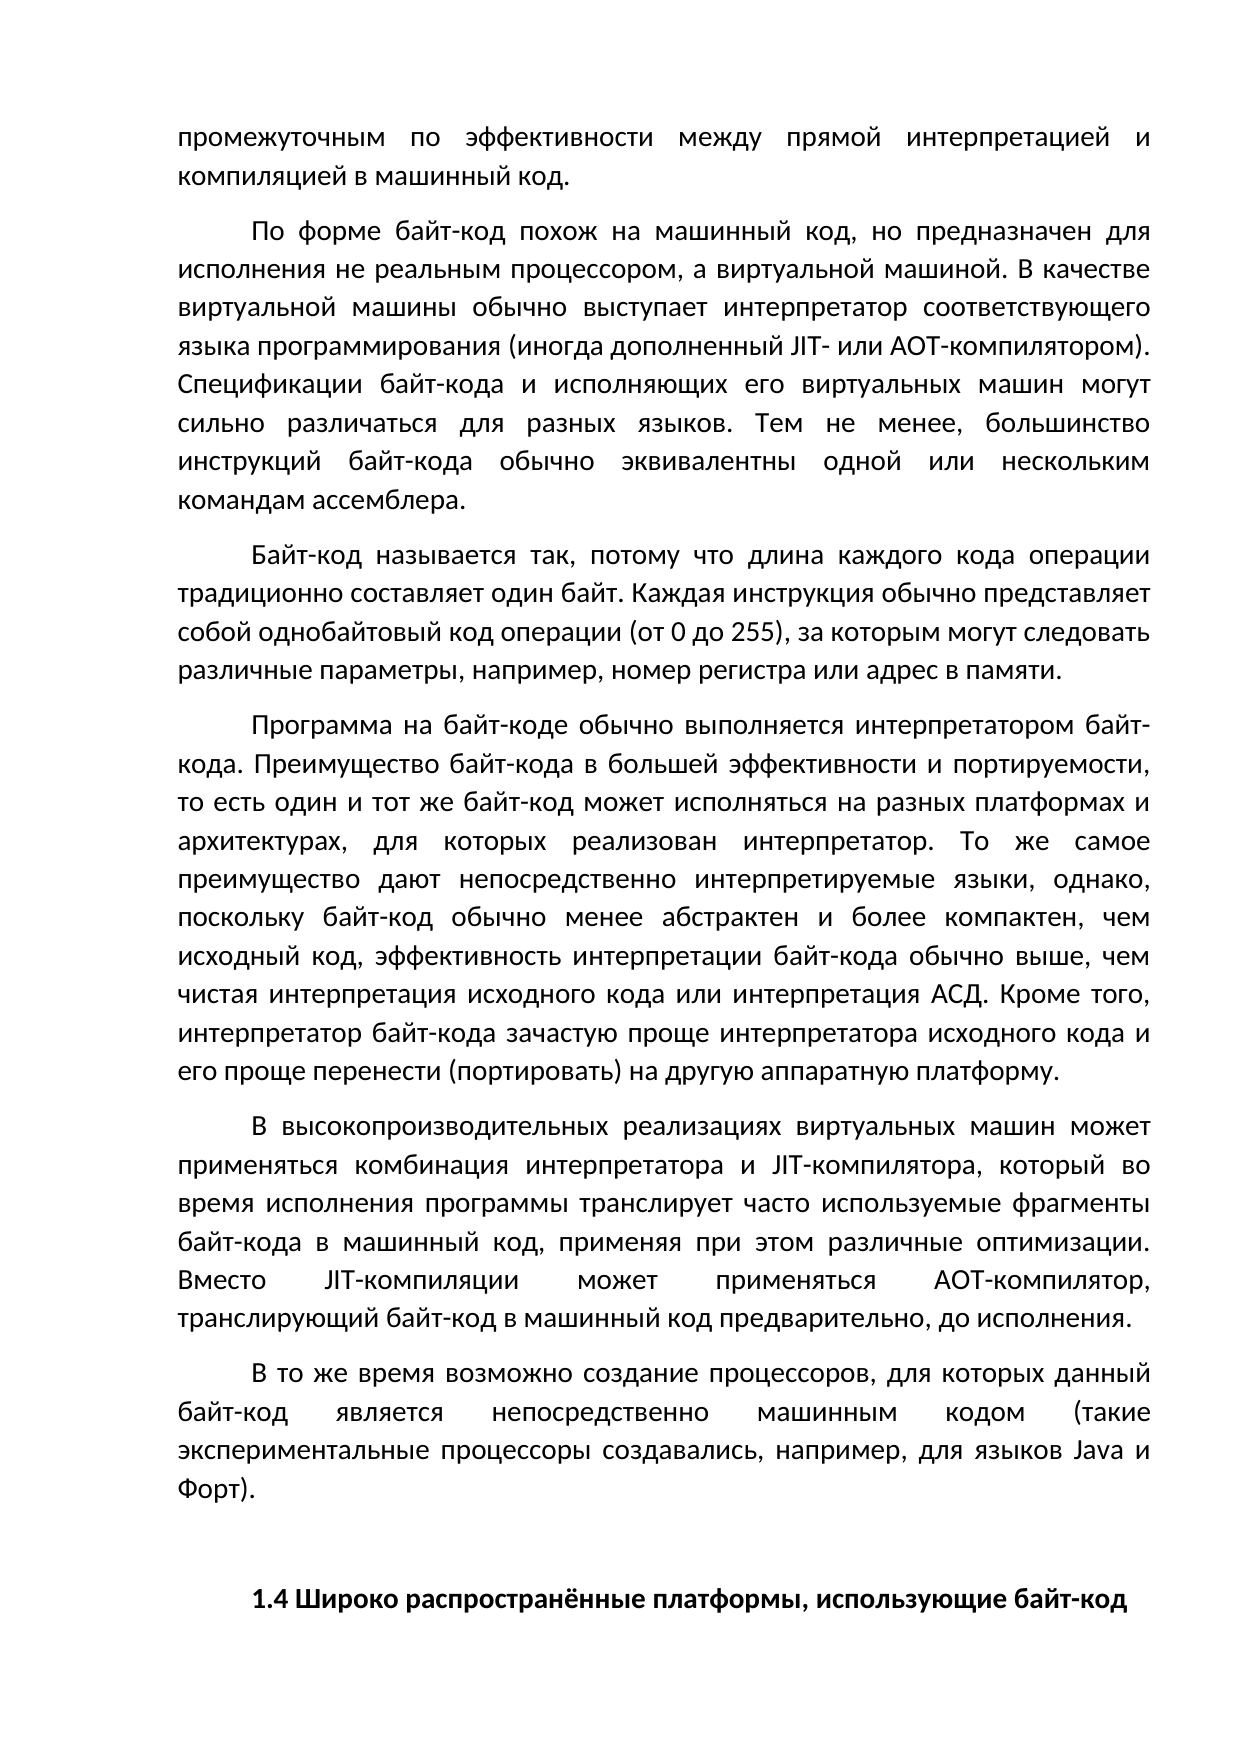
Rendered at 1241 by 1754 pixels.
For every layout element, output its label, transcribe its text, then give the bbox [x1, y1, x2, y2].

text По форме байт-код похож на машинный код, но предназначен для исполнения не реальным процессором, а виртуальной машиной. В качестве виртуальной машины обычно выступает интерпретатор соответствующего языка программирования (иногда дополненный JIT- или AOT-компилятором). Спецификации байт-кода и исполняющих его виртуальных машин могут сильно различаться для разных языков. Тем не менее, большинство инструкций байт-кода обычно эквивалентны одной или нескольким командам ассемблера. [177, 212, 1152, 516]
text В то же время возможно создание процессоров, для которых данный байт-код является непосредственно машинным кодом (такие экспериментальные процессоры создавались, например, для языков Java и Форт). [177, 1354, 1152, 1506]
text 1.4 Широко распространённые платформы, использующие байт-код [177, 1580, 1152, 1616]
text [177, 118, 1152, 192]
text Байт-код называется так, потому что длина каждого кода операции традиционно составляет один байт. Каждая инструкция обычно представляет собой однобайтовый код операции (от 0 до 255), за которым могут следовать различные параметры, например, номер регистра или адрес в памяти. [177, 536, 1152, 687]
text Программа на байт-коде обычно выполняется интерпретатором байт-кода. Преимущество байт-кода в большей эффективности и портируемости, то есть один и тот же байт-код может исполняться на разных платформах и архитектурах, для которых реализован интерпретатор. То же самое преимущество дают непосредственно интерпретируемые языки, однако, поскольку байт-код обычно менее абстрактен и более компактен, чем исходный код, эффективность интерпретации байт-кода обычно выше, чем чистая интерпретация исходного кода или интерпретация АСД. Кроме того, интерпретатор байт-кода зачастую проще интерпретатора исходного кода и его проще перенести (портировать) на другую аппаратную платформу. [177, 706, 1152, 1088]
text В высокопроизводительных реализациях виртуальных машин может применяться комбинация интерпретатора и JIT-компилятора, который во время исполнения программы транслирует часто используемые фрагменты байт-кода в машинный код, применяя при этом различные оптимизации. Вместо JIT-компиляции может применяться AOT-компилятор, транслирующий байт-код в машинный код предварительно, до исполнения. [177, 1107, 1152, 1335]
